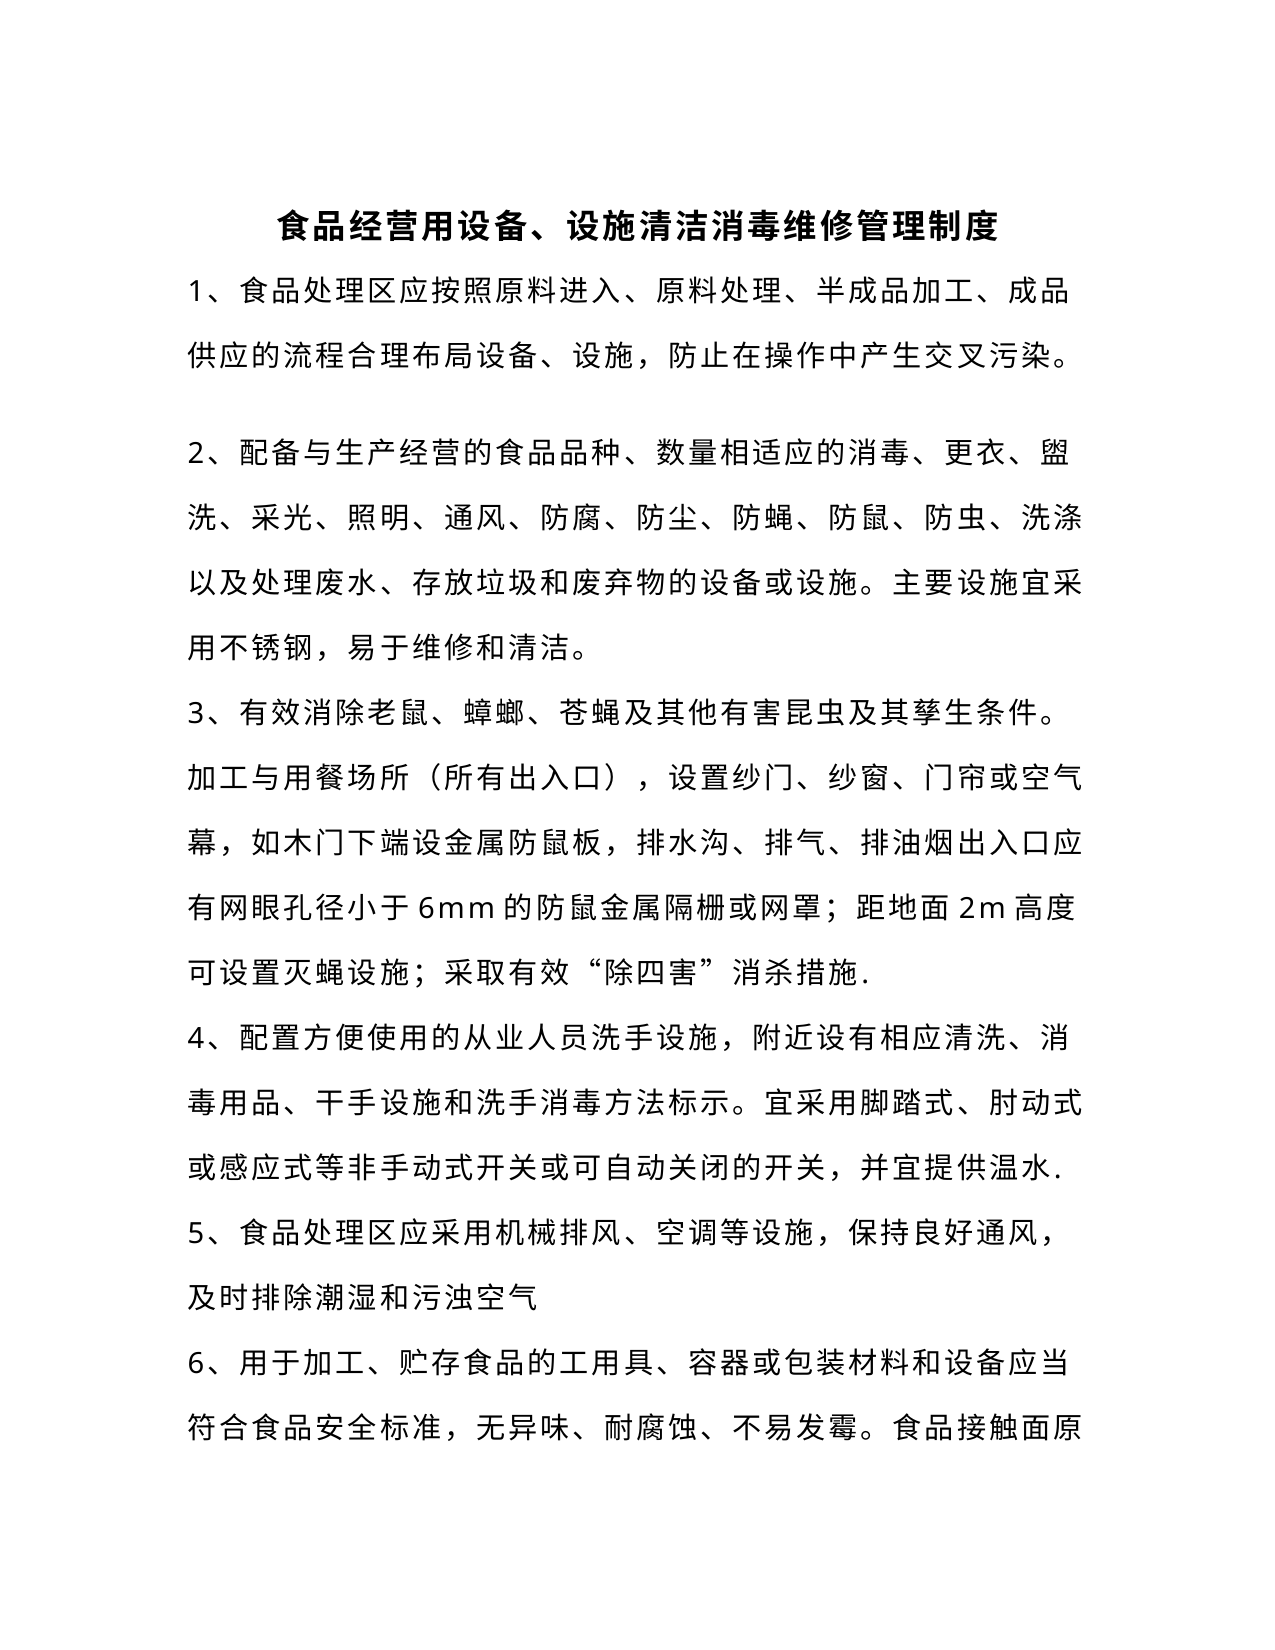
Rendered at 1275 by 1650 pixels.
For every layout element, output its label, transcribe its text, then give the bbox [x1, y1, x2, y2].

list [187, 1329, 1087, 1459]
list 食品处理区应按照原料进入、原料处理、半成品加工、成品供应的流程合理布局设备、设施，防止在操作中产生交叉污染。 [187, 256, 1087, 419]
list 配置方便使用的从业人员洗手设施，附近设有相应清洗、消毒用品、干手设施和洗手消毒方法标示。宜采用脚踏式、肘动式或感应式等非手动式开关或可自动关闭的开关，并宜提供温水. [187, 1004, 1087, 1199]
list 食品处理区应采用机械排风、空调等设施，保持良好通风，及时排除潮湿和污浊空气 [187, 1199, 1087, 1329]
list 配备与生产经营的食品品种、数量相适应的消毒、更衣、盥洗、采光、照明、通风、防腐、防尘、防蝇、防鼠、防虫、洗涤以及处理废水、存放垃圾和废弃物的设备或设施。主要设施宜采用不锈钢，易于维修和清洁。 [187, 419, 1087, 679]
text 食品经营用设备、设施清洁消毒维修管理制度 [187, 191, 1087, 256]
list 有效消除老鼠、蟑螂、苍蝇及其他有害昆虫及其孳生条件。加工与用餐场所（所有出入口），设置纱门、纱窗、门帘或空气幕，如木门下端设金属防鼠板，排水沟、排气、排油烟出入口应有网眼孔径小于6mm的防鼠金属隔栅或网罩；距地面2m高度可设置灭蝇设施；采取有效“除四害”消杀措施. [187, 679, 1087, 1004]
